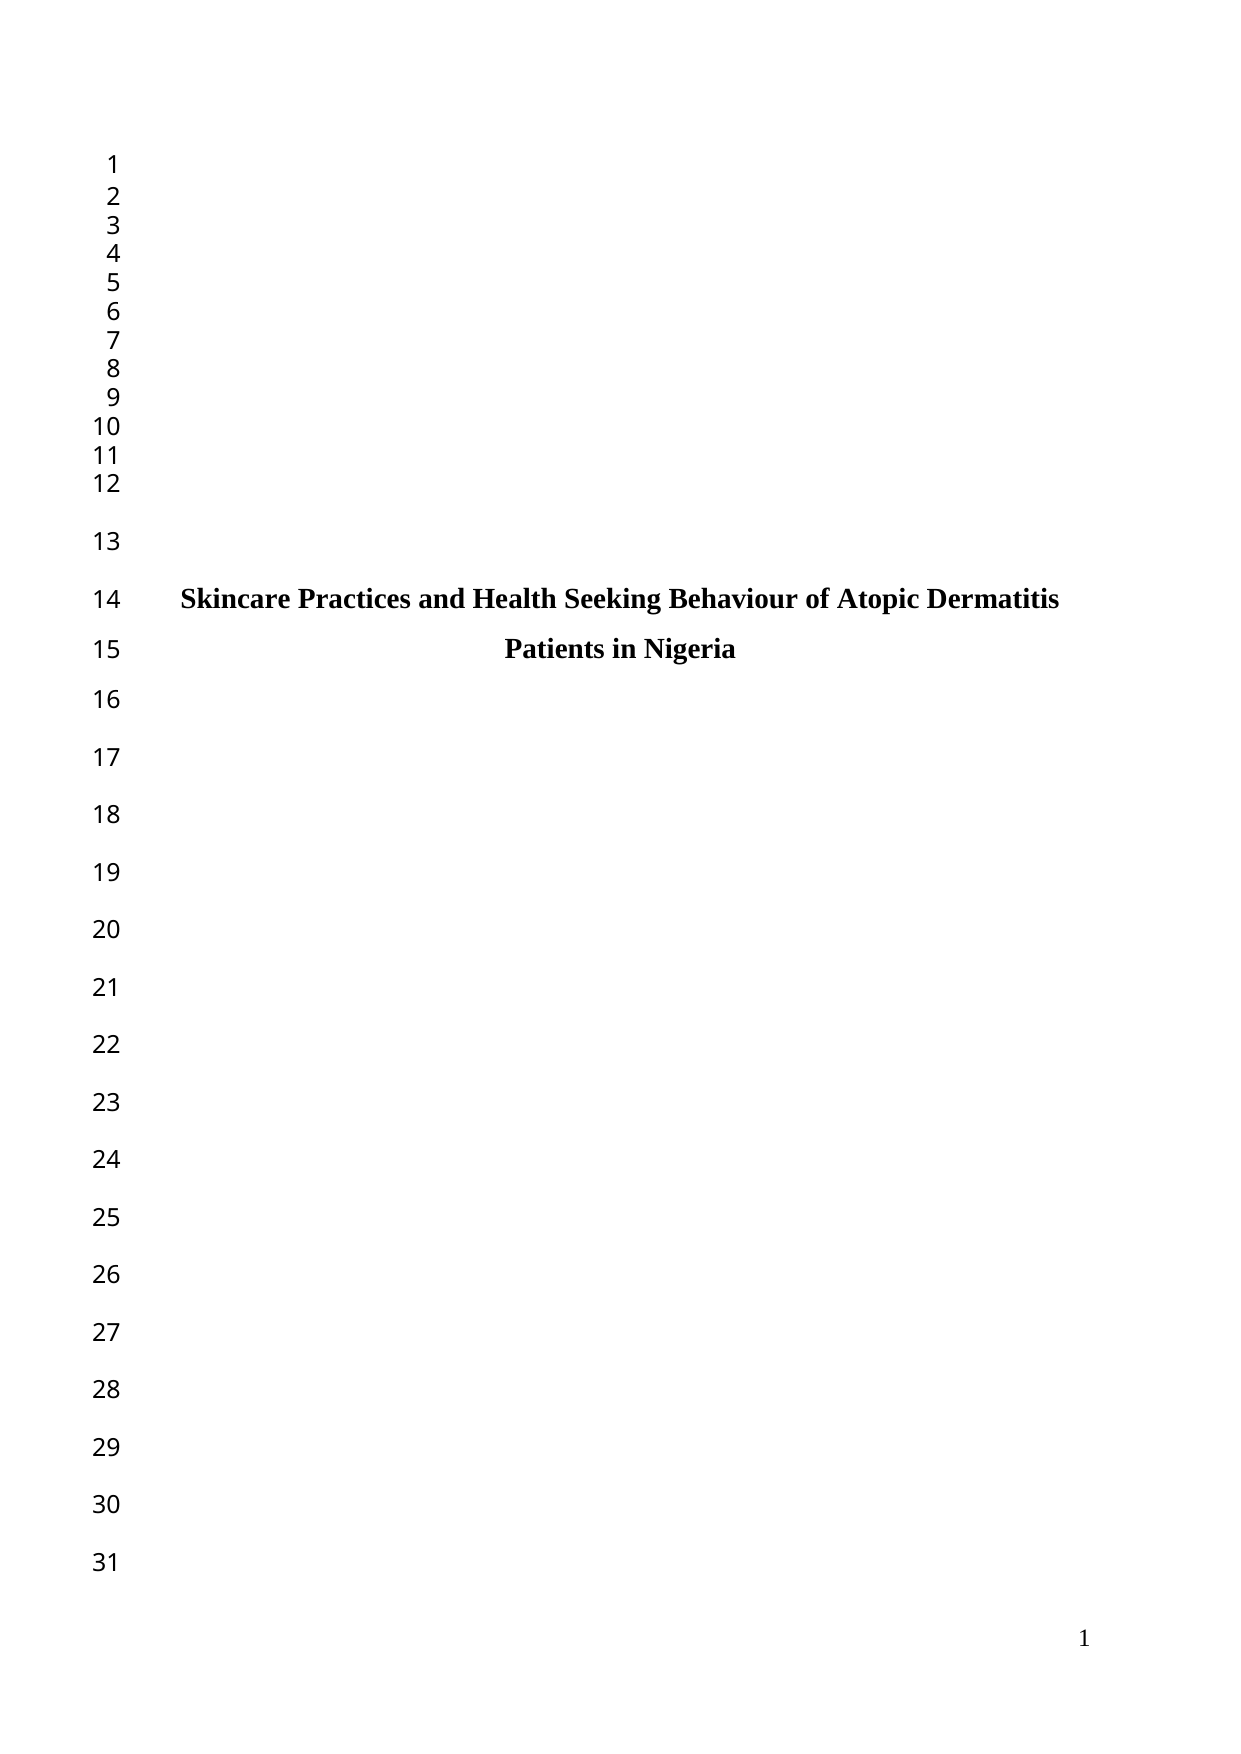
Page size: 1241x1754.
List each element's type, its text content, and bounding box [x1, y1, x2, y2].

text Skincare Practices and Health Seeking Behaviour of Atopic Dermatitis Patients in Nigeria [150, 581, 1090, 665]
